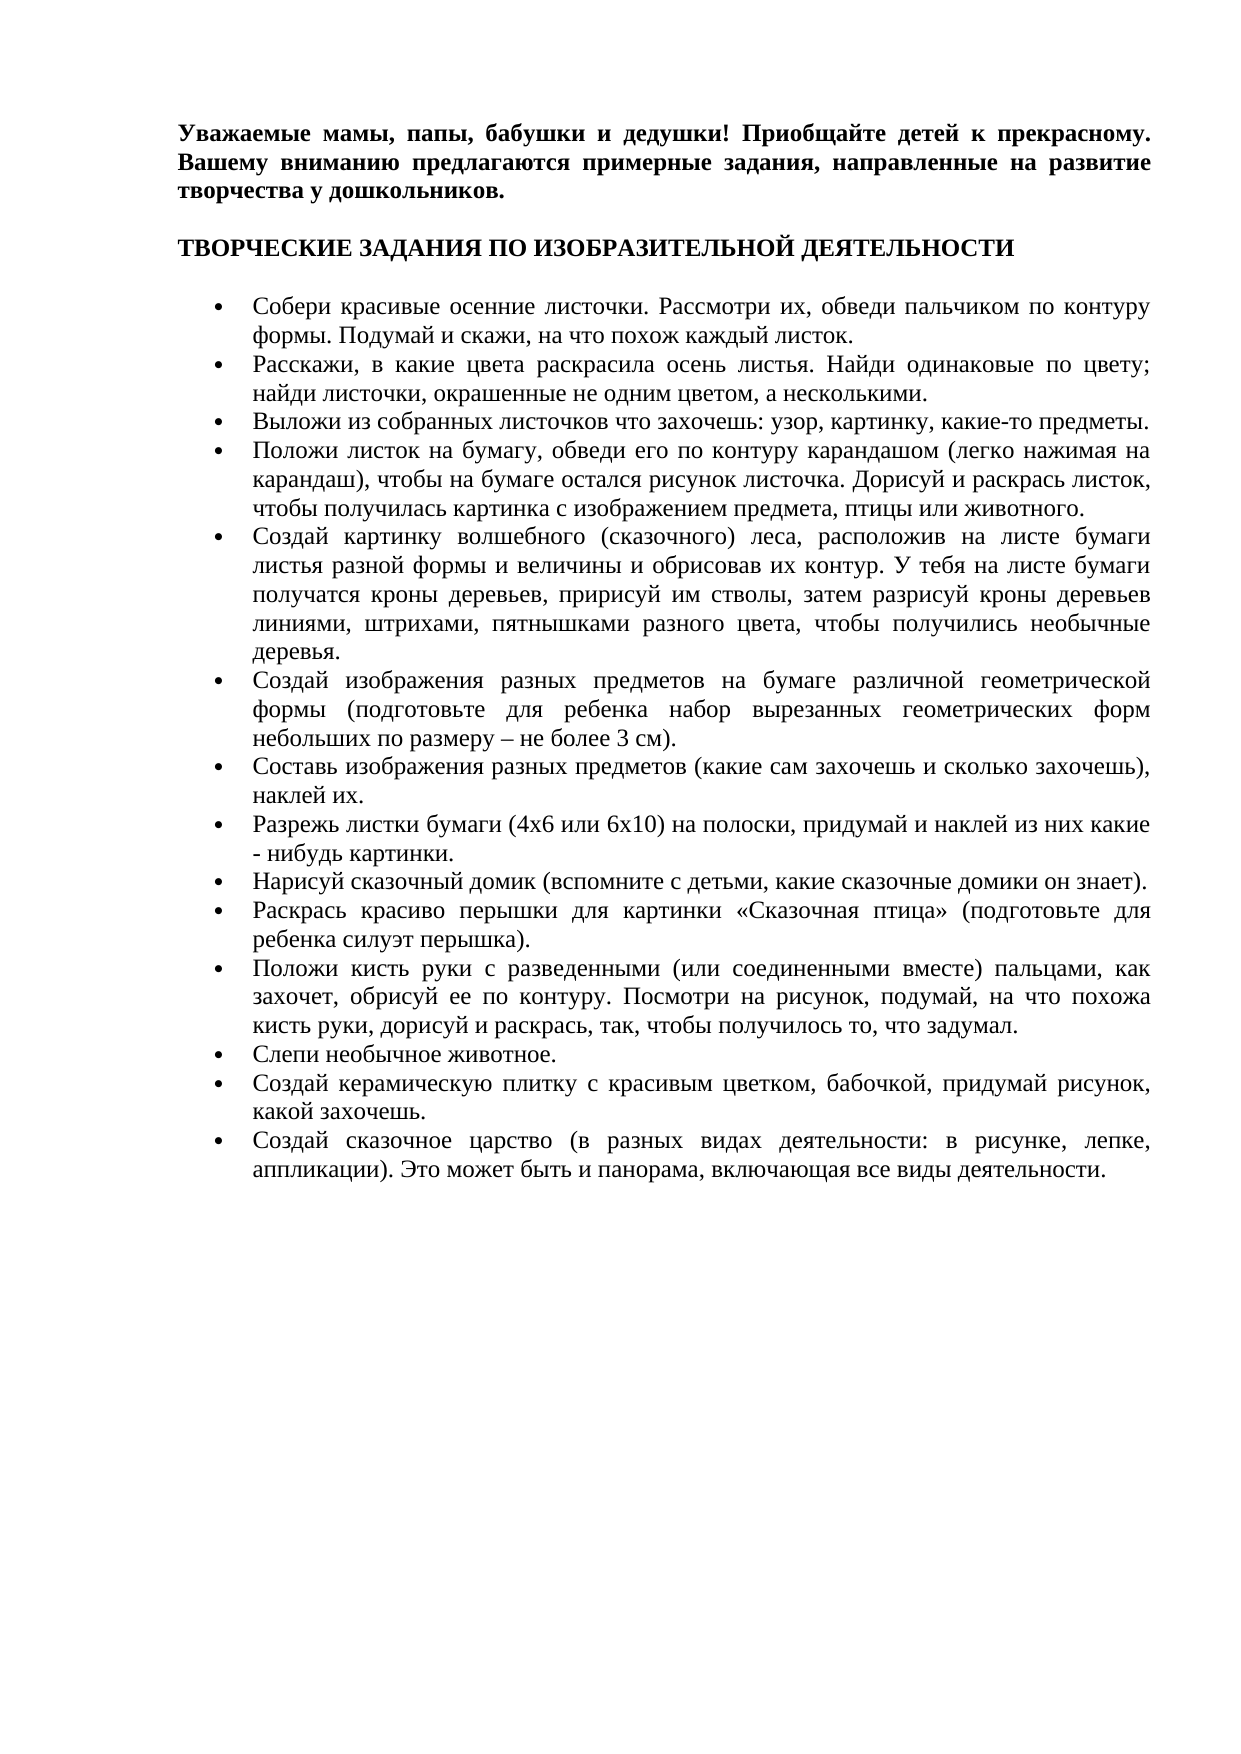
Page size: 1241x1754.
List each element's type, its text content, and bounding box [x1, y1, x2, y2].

text Уважаемые мамы, папы, бабушки и дедушки! Приобщайте детей к прекрасному. Вашему вниманию предлагаются примерные задания, направленные на развитие творчества у дошкольников. [177, 118, 1152, 204]
list Положи листок на бумагу, обведи его по контуру карандашом (легко нажимая на карандаш), чтобы на бумаге остался рисунок листочка. Дорисуй и раскрась листок, чтобы получилась картинка с изображением предмета, птицы или животного. [215, 435, 1152, 521]
list Создай изображения разных предметов на бумаге различной геометрической формы (подготовьте для ребенка набор вырезанных геометрических форм небольших по размеру – не более 3 см). [215, 665, 1152, 751]
list Собери красивые осенние листочки. Рассмотри их, обведи пальчиком по контуру формы. Подумай и скажи, на что похож каждый листок. [215, 291, 1152, 349]
list Слепи необычное животное. [215, 1039, 1152, 1068]
list Положи кисть руки с разведенными (или соединенными вместе) пальцами, как захочет, обрисуй ее по контуру. Посмотри на рисунок, подумай, на что похожа кисть руки, дорисуй и раскрась, так, чтобы получилось то, что задумал. [215, 953, 1152, 1039]
list Создай картинку волшебного (сказочного) леса, расположив на листе бумаги листья разной формы и величины и обрисовав их контур. У тебя на листе бумаги получатся кроны деревьев, пририсуй им стволы, затем разрисуй кроны деревьев линиями, штрихами, пятнышками разного цвета, чтобы получились необычные деревья. [215, 521, 1152, 665]
list Нарисуй сказочный домик (вспомните с детьми, какие сказочные домики он знает). [215, 866, 1152, 895]
list Выложи из собранных листочков что захочешь: узор, картинку, какие-то предметы. [215, 406, 1152, 435]
text ТВОРЧЕСКИЕ ЗАДАНИЯ ПО ИЗОБРАЗИТЕЛЬНОЙ ДЕЯТЕЛЬНОСТИ [177, 233, 1152, 262]
list Расскажи, в какие цвета раскрасила осень листья. Найди одинаковые по цвету; найди листочки, окрашенные не одним цветом, а несколькими. [215, 349, 1152, 406]
list Составь изображения разных предметов (какие сам захочешь и сколько захочешь), наклей их. [215, 751, 1152, 809]
list Создай сказочное царство (в разных видах деятельности: в рисунке, лепке, аппликации). Это может быть и панорама, включающая все виды деятельности. [215, 1125, 1152, 1183]
list Создай керамическую плитку с красивым цветком, бабочкой, придумай рисунок, какой захочешь. [215, 1068, 1152, 1125]
list Разрежь листки бумаги (4х6 или 6х10) на полоски, придумай и наклей из них какие - нибудь картинки. [215, 809, 1152, 866]
list Раскрась красиво перышки для картинки «Сказочная птица» (подготовьте для ребенка силуэт перышка). [215, 895, 1152, 953]
